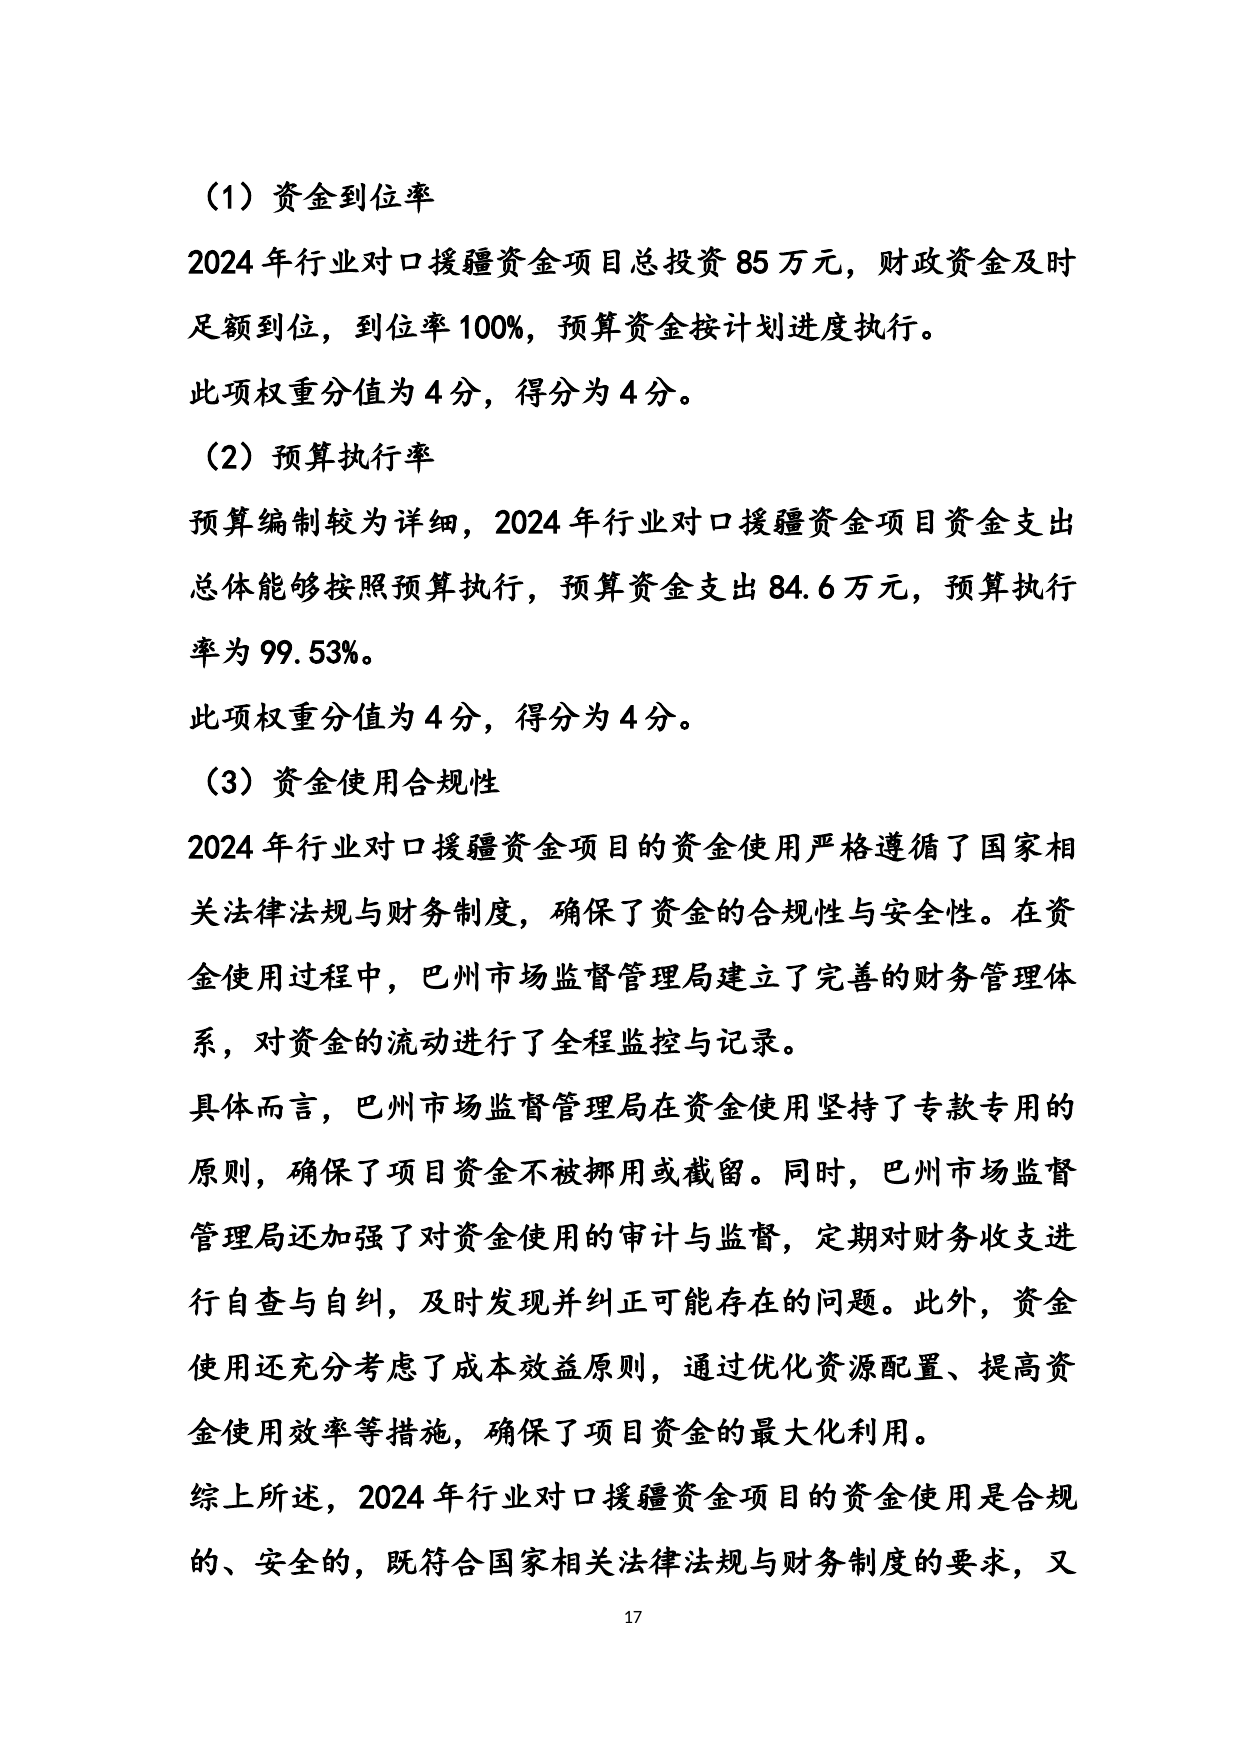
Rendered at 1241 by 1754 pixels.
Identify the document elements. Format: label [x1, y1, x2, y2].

text [187, 162, 1078, 1592]
